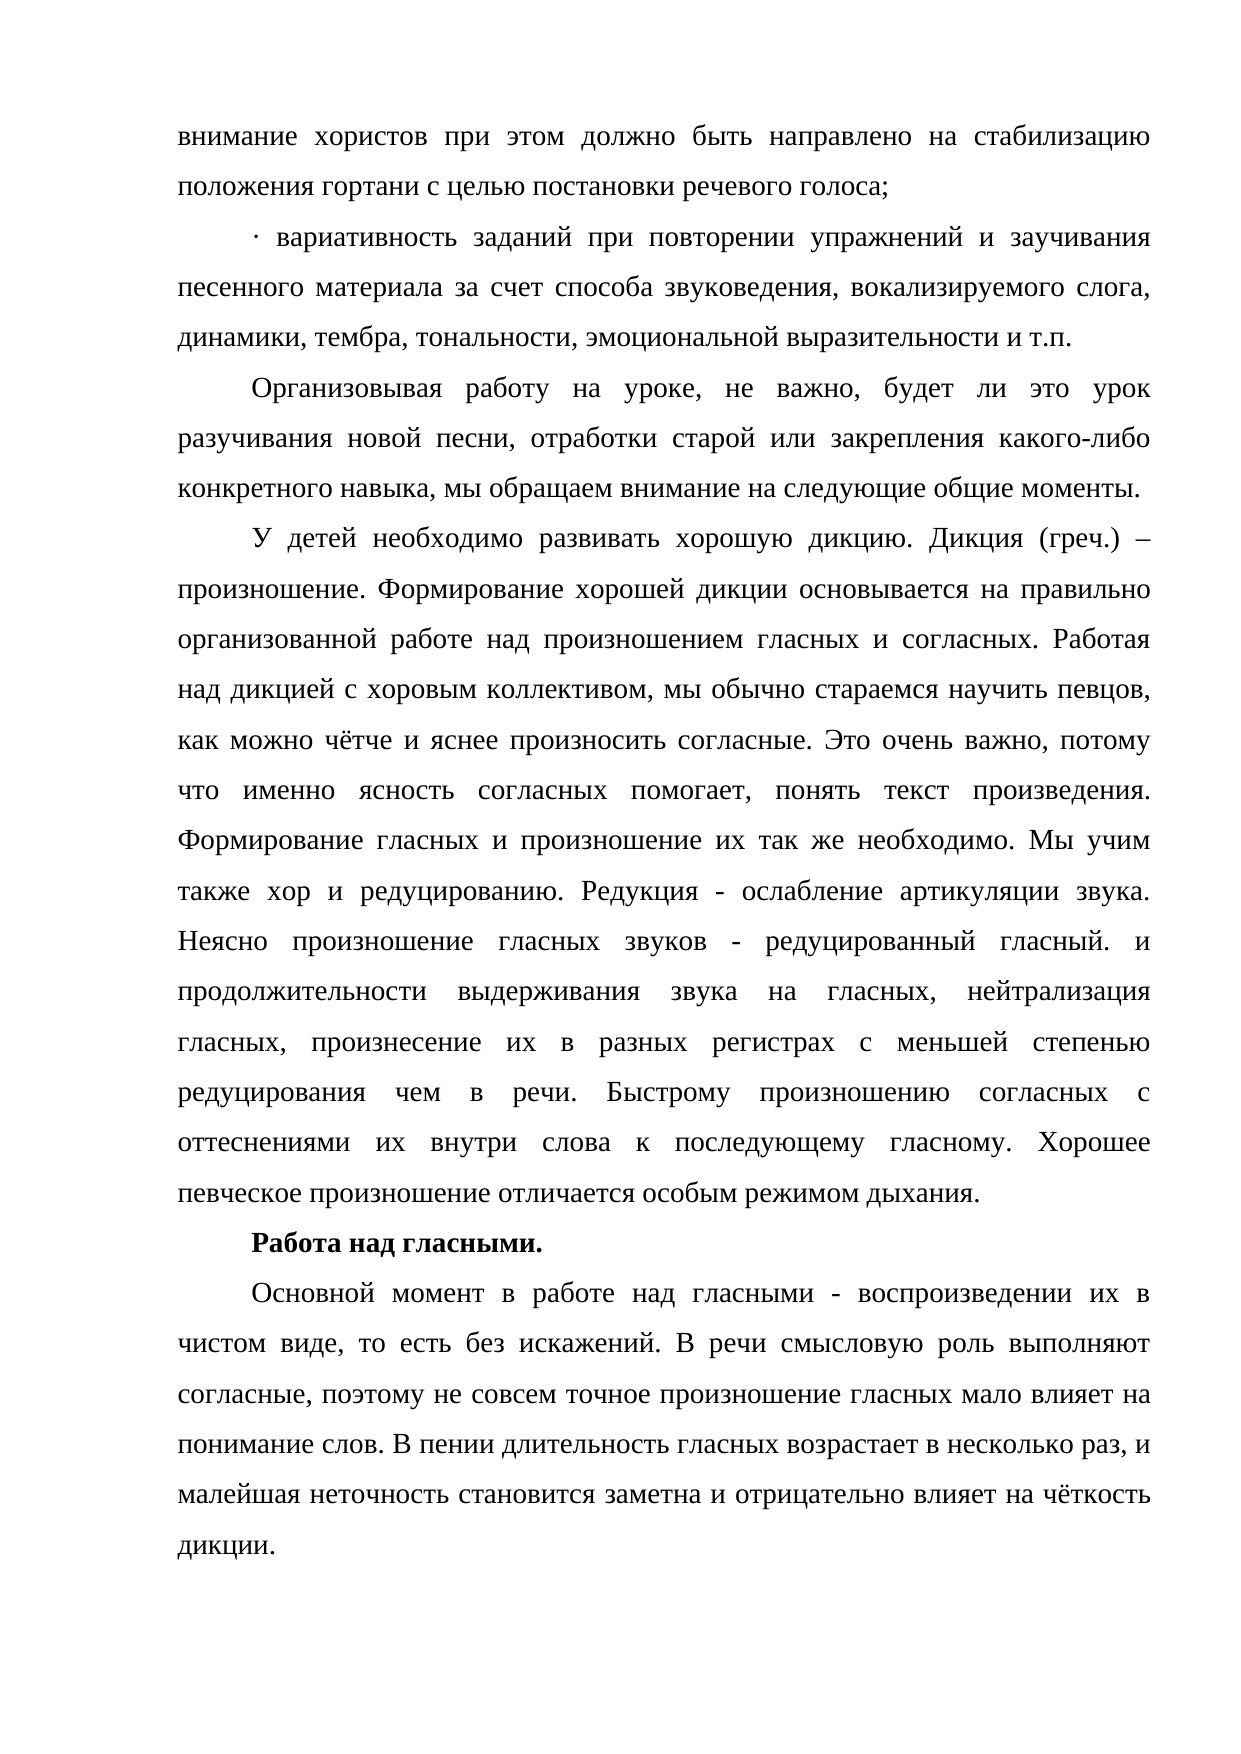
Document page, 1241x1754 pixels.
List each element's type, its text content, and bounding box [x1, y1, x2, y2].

text Организовывая работу на уроке, не важно, будет ли это урок разучивания новой песни, отработки старой или закрепления какого-либо конкретного навыка, мы обращаем внимание на следующие общие моменты. [177, 370, 1152, 504]
text Работа над гласными. [177, 1225, 1152, 1258]
text · вариативность заданий при повторении упражнений и заучивания песенного материала за счет способа звуковедения, вокализируемого слога, динамики, тембра, тональности, эмоциональной выразительности и т.п. [177, 219, 1152, 353]
text Основной момент в работе над гласными - воспроизведении их в чистом виде, то есть без искажений. В речи смысловую роль выполняют согласные, поэтому не совсем точное произношение гласных мало влияет на понимание слов. В пении длительность гласных возрастает в несколько раз, и малейшая неточность становится заметна и отрицательно влияет на чёткость дикции. [177, 1275, 1152, 1560]
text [177, 118, 1152, 202]
text У детей необходимо развивать хорошую дикцию. Дикция (греч.) – произношение. Формирование хорошей дикции основывается на правильно организованной работе над произношением гласных и согласных. Работая над дикцией с хоровым коллективом, мы обычно стараемся научить певцов, как можно чётче и яснее произносить согласные. Это очень важно, потому что именно ясность согласных помогает, понять текст произведения. Формирование гласных и произношение их так же необходимо. Мы учим также хор и редуцированию. Редукция - ослабление артикуляции звука. Неясно произношение гласных звуков - редуцированный гласный. и продолжительности выдерживания звука на гласных, нейтрализация гласных, произнесение их в разных регистрах с меньшей степенью редуцирования чем в речи. Быстрому произношению согласных с оттеснениями их внутри слова к последующему гласному. Хорошее певческое произношение отличается особым режимом дыхания. [177, 521, 1152, 1208]
